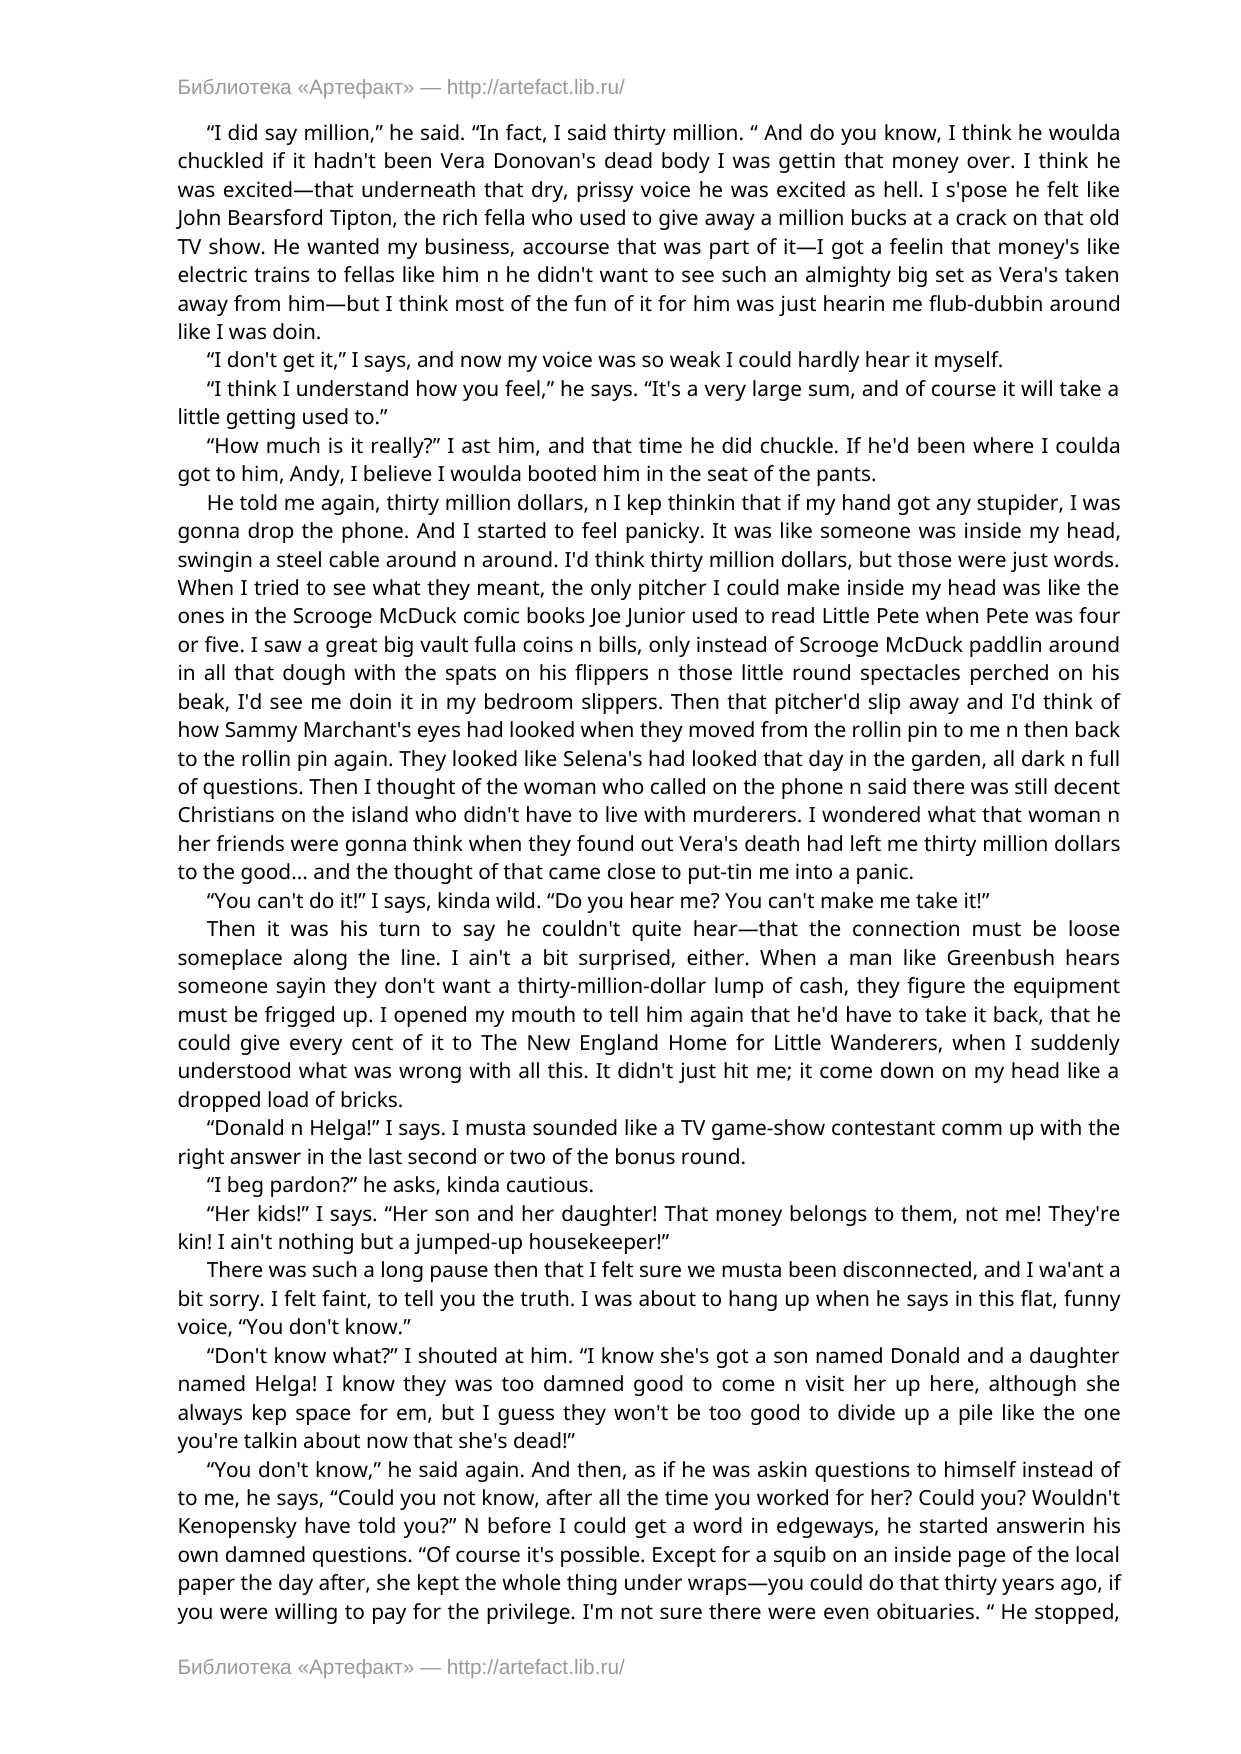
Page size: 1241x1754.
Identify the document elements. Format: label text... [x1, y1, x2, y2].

text “I beg pardon?” he asks, kinda cautious. [177, 1170, 1122, 1199]
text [177, 1455, 1122, 1625]
text “I did say million,” he said. “In fact, I said thirty million. “ And do you know, I think he woulda chuckled if it hadn't been Vera Donovan's dead body I was gettin that money over. I think he was excited—that underneath that dry, prissy voice he was excited as hell. I s'pose he felt like John Bearsford Tipton, the rich fella who used to give away a million bucks at a crack on that old TV show. He wanted my business, accourse that was part of it—I got a feelin that money's like electric trains to fellas like him n he didn't want to see such an almighty big set as Vera's taken away from him—but I think most of the fun of it for him was just hearin me flub-dubbin around like I was doin. [177, 118, 1122, 346]
text “You can't do it!” I says, kinda wild. “Do you hear me? You can't make me take it!” [177, 886, 1122, 914]
text “How much is it really?” I ast him, and that time he did chuckle. If he'd been where I coulda got to him, Andy, I believe I woulda booted him in the seat of the pants. [177, 431, 1122, 488]
text Then it was his turn to say he couldn't quite hear—that the connection must be loose someplace along the line. I ain't a bit surprised, either. When a man like Greenbush hears someone sayin they don't want a thirty-million-dollar lump of cash, they figure the equipment must be frigged up. I opened my mouth to tell him again that he'd have to take it back, that he could give every cent of it to The New England Home for Little Wanderers, when I suddenly understood what was wrong with all this. It didn't just hit me; it come down on my head like a dropped load of bricks. [177, 914, 1122, 1113]
text “Donald n Helga!” I says. I musta sounded like a TV game-show contestant comm up with the right answer in the last second or two of the bonus round. [177, 1113, 1122, 1170]
text “Her kids!” I says. “Her son and her daughter! That money belongs to them, not me! They're kin! I ain't nothing but a jumped-up housekeeper!” [177, 1199, 1122, 1256]
text “Don't know what?” I shouted at him. “I know she's got a son named Donald and a daughter named Helga! I know they was too damned good to come n visit her up here, although she always kep space for em, but I guess they won't be too good to divide up a pile like the one you're talkin about now that she's dead!” [177, 1341, 1122, 1455]
text “I don't get it,” I says, and now my voice was so weak I could hardly hear it myself. [177, 346, 1122, 374]
text There was such a long pause then that I felt sure we musta been disconnected, and I wa'ant a bit sorry. I felt faint, to tell you the truth. I was about to hang up when he says in this flat, funny voice, “You don't know.” [177, 1256, 1122, 1341]
text “I think I understand how you feel,” he says. “It's a very large sum, and of course it will take a little getting used to.” [177, 374, 1122, 431]
text He told me again, thirty million dollars, n I kep thinkin that if my hand got any stupider, I was gonna drop the phone. And I started to feel panicky. It was like someone was inside my head, swingin a steel cable around n around. I'd think thirty million dollars, but those were just words. When I tried to see what they meant, the only pitcher I could make inside my head was like the ones in the Scrooge McDuck comic books Joe Junior used to read Little Pete when Pete was four or five. I saw a great big vault fulla coins n bills, only instead of Scrooge McDuck paddlin around in all that dough with the spats on his flippers n those little round spectacles perched on his beak, I'd see me doin it in my bedroom slippers. Then that pitcher'd slip away and I'd think of how Sammy Marchant's eyes had looked when they moved from the rollin pin to me n then back to the rollin pin again. They looked like Selena's had looked that day in the garden, all dark n full of questions. Then I thought of the woman who called on the phone n said there was still decent Christians on the island who didn't have to live with murderers. I wondered what that woman n her friends were gonna think when they found out Vera's death had left me thirty million dollars to the good... and the thought of that came close to put-tin me into a panic. [177, 488, 1122, 886]
